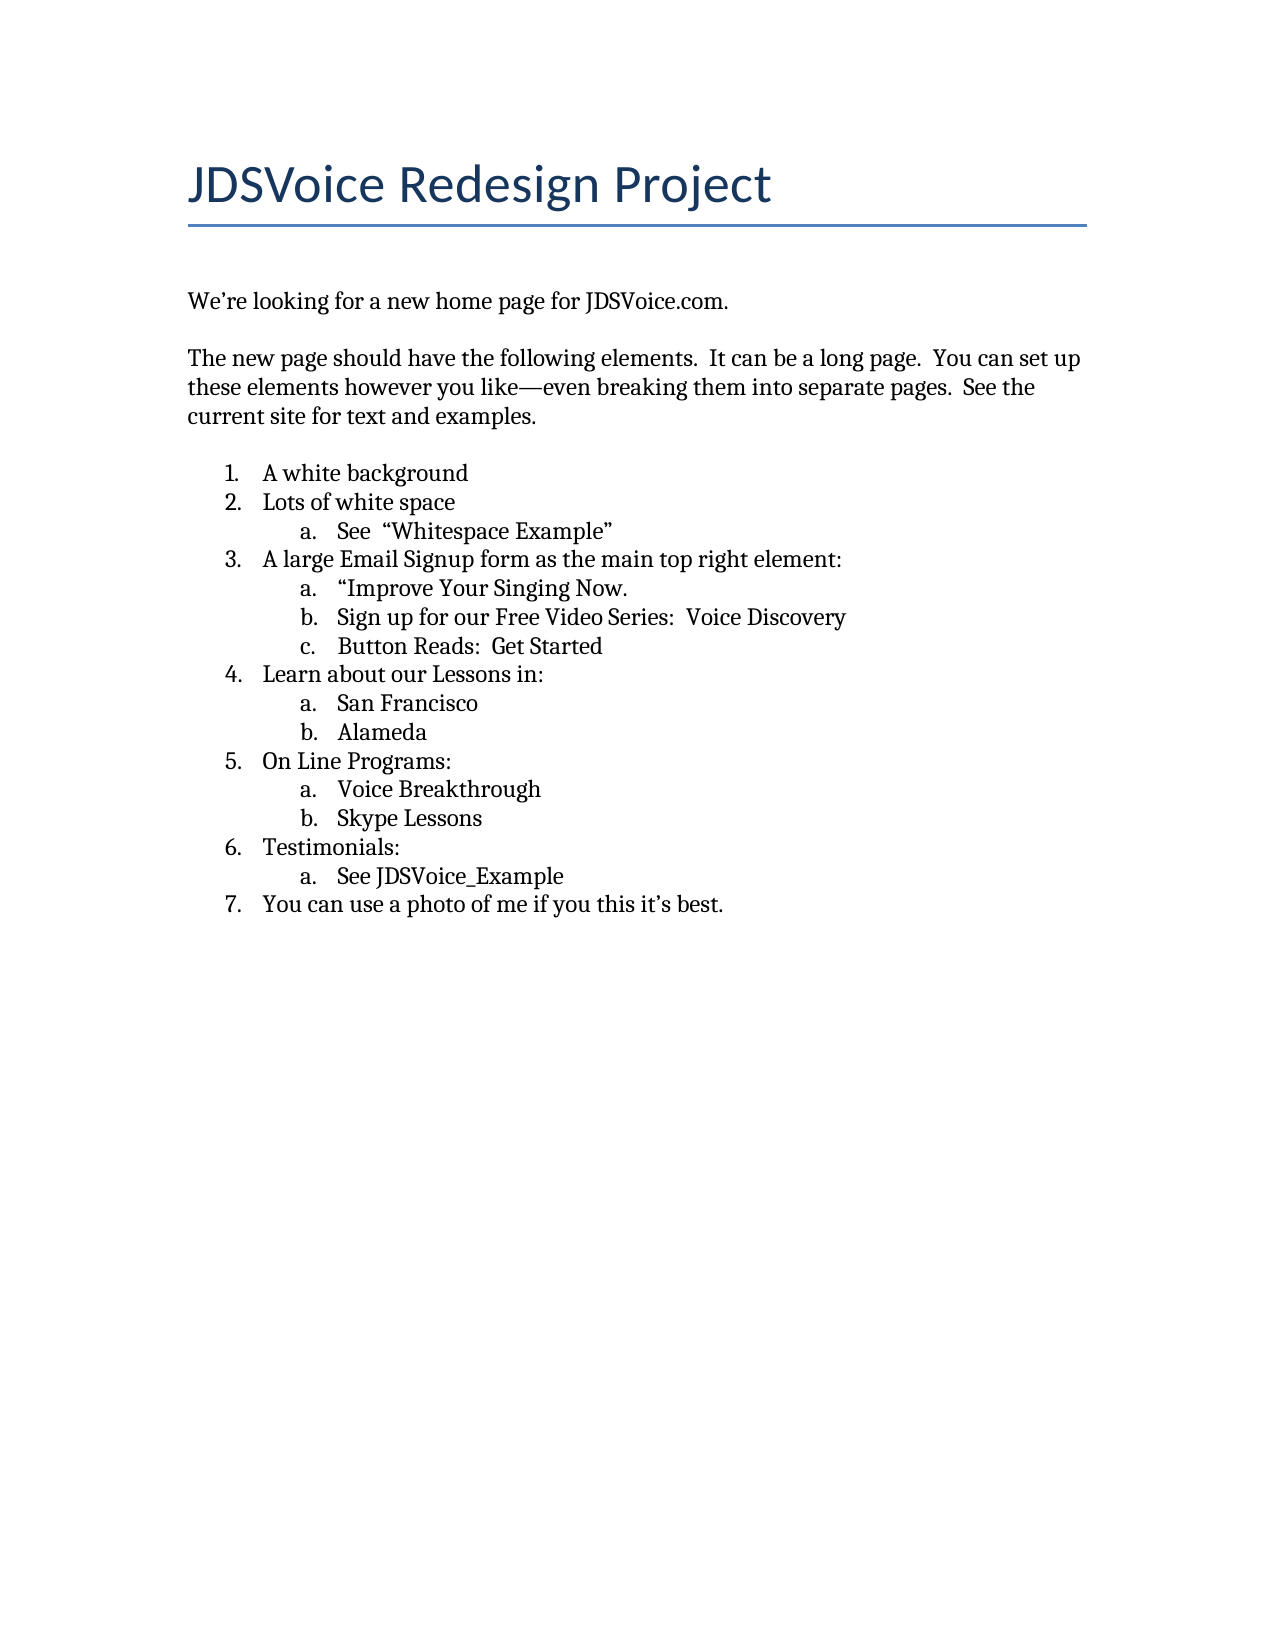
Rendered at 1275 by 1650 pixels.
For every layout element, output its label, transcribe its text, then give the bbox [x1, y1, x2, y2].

list Button Reads: Get Started [300, 632, 1087, 660]
list “Improve Your Singing Now. [300, 574, 1087, 603]
list Skype Lessons [300, 804, 1087, 833]
list Voice Breakthrough [300, 775, 1087, 804]
list See JDSVoice_Example [300, 862, 1087, 890]
list Alameda [300, 718, 1087, 747]
list See “Whitespace Example” [300, 517, 1087, 545]
list Learn about our Lessons in: [225, 660, 1087, 689]
title JDSVoice Redesign Project [187, 150, 1087, 227]
text The new page should have the following elements. It can be a long page. You can set up these elements however you like—even breaking them into separate pages. See the current site for text and examples. [187, 344, 1087, 430]
list You can use a photo of me if you this it’s best. [225, 890, 1087, 919]
list On Line Programs: [225, 747, 1087, 775]
list San Francisco [300, 689, 1087, 718]
list A white background [225, 459, 1087, 488]
list Sign up for our Free Video Series: Voice Discovery [300, 603, 1087, 632]
list A large Email Signup form as the main top right element: [225, 545, 1087, 574]
text We’re looking for a new home page for JDSVoice.com. [187, 287, 1087, 315]
list Testimonials: [225, 833, 1087, 862]
list Lots of white space [225, 488, 1087, 517]
